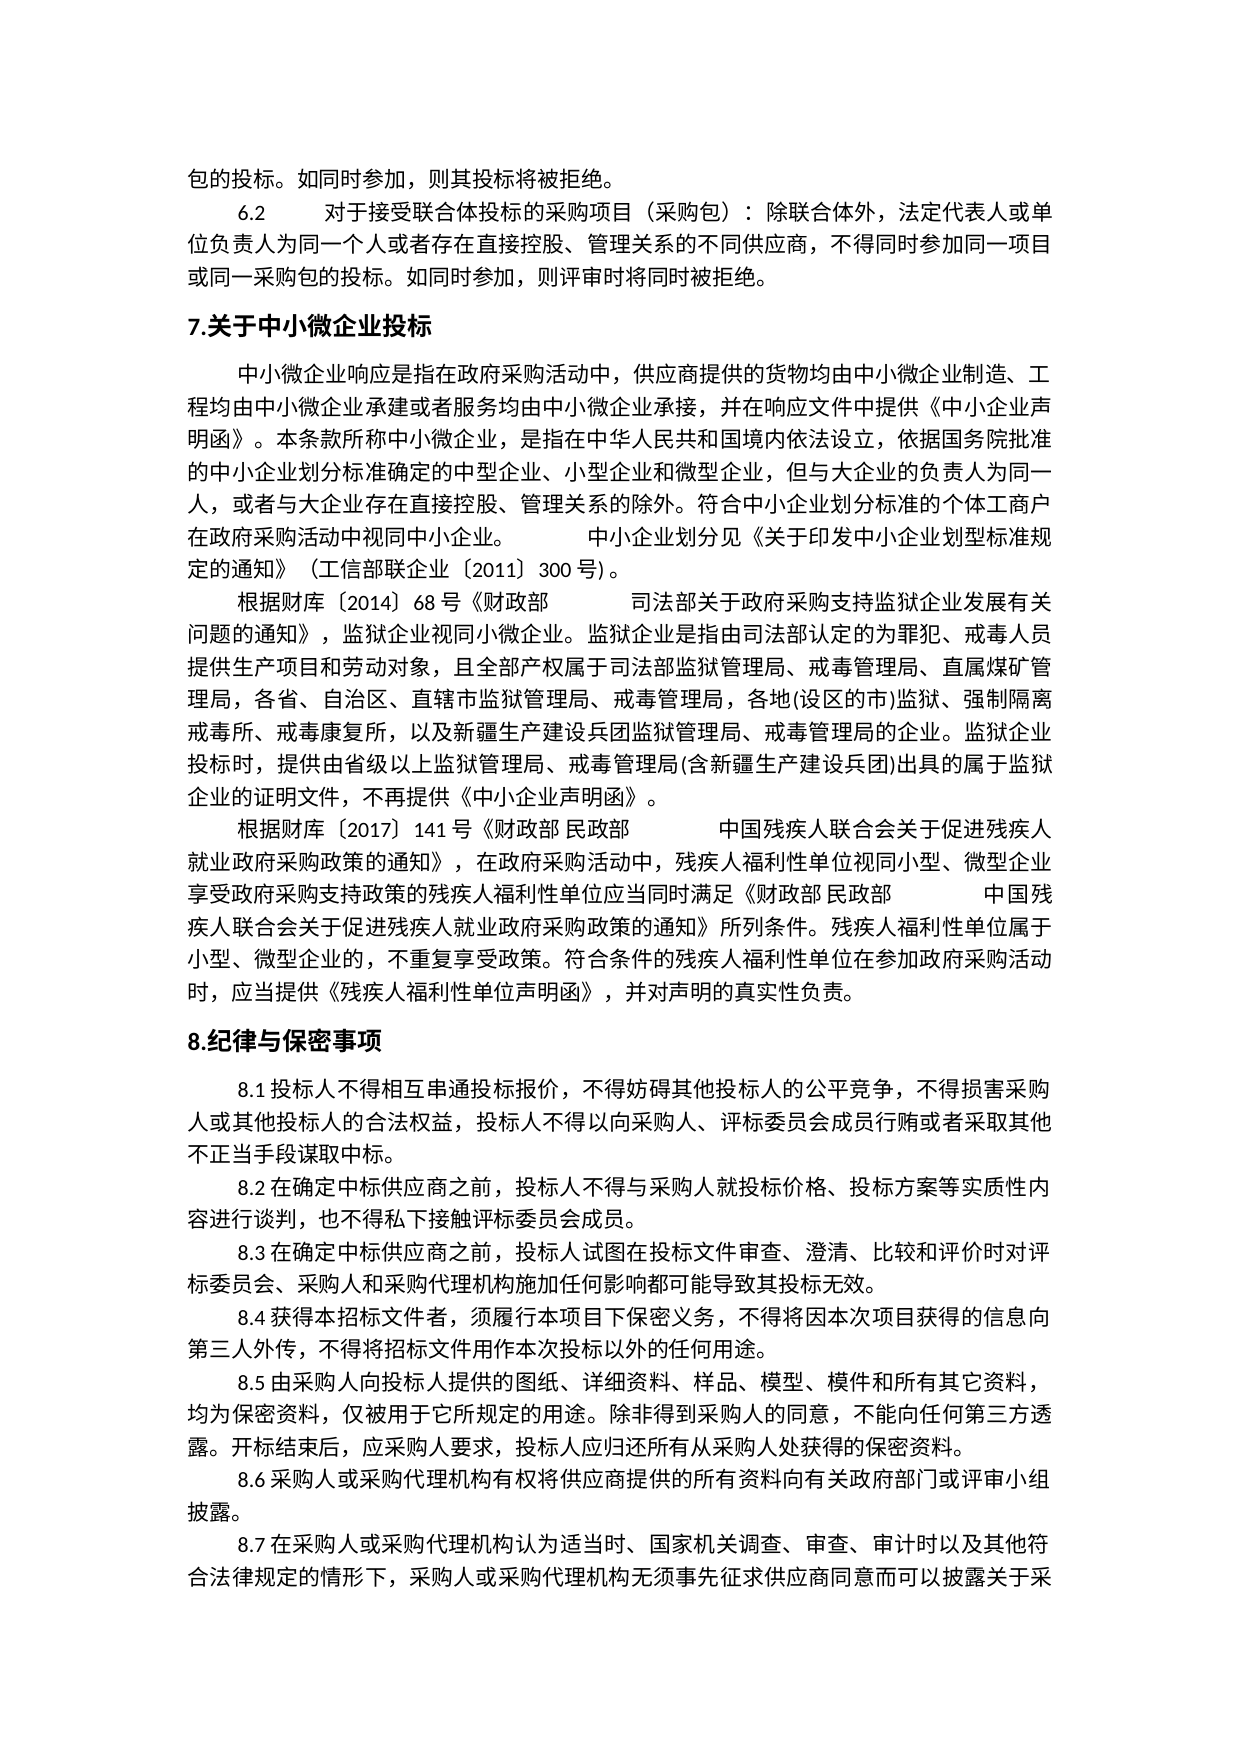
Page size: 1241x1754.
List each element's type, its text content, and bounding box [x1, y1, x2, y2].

text 8.2在确定中标供应商之前，投标人不得与采购人就投标价格、投标方案等实质性内容进行谈判，也不得私下接触评标委员会成员。 [187, 1169, 1053, 1234]
text 8.1投标人不得相互串通投标报价，不得妨碍其他投标人的公平竞争，不得损害采购人或其他投标人的合法权益，投标人不得以向采购人、评标委员会成员行贿或者采取其他不正当手段谋取中标。 [187, 1072, 1053, 1169]
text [187, 162, 1053, 194]
text 8.4获得本招标文件者，须履行本项目下保密义务，不得将因本次项目获得的信息向第三人外传，不得将招标文件用作本次投标以外的任何用途。 [187, 1299, 1053, 1364]
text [187, 1527, 1053, 1592]
text 8.3在确定中标供应商之前，投标人试图在投标文件审查、澄清、比较和评价时对评标委员会、采购人和采购代理机构施加任何影响都可能导致其投标无效。 [187, 1234, 1053, 1299]
text 根据财库〔2017〕141号《财政部 民政部 中国残疾人联合会关于促进残疾人就业政府采购政策的通知》，在政府采购活动中，残疾人福利性单位视同小型、微型企业，享受政府采购支持政策的残疾人福利性单位应当同时满足《财政部 民政部 中国残疾人联合会关于促进残疾人就业政府采购政策的通知》所列条件。残疾人福利性单位属于小型、微型企业的，不重复享受政策。符合条件的残疾人福利性单位在参加政府采购活动时，应当提供《残疾人福利性单位声明函》，并对声明的真实性负责。 [187, 812, 1053, 1007]
text 8.6采购人或采购代理机构有权将供应商提供的所有资料向有关政府部门或评审小组披露。 [187, 1462, 1053, 1527]
text 6.2 对于接受联合体投标的采购项目（采购包）：除联合体外，法定代表人或单位负责人为同一个人或者存在直接控股、管理关系的不同供应商，不得同时参加同一项目或同一采购包的投标。如同时参加，则评审时将同时被拒绝。 [187, 194, 1053, 292]
text 中小微企业响应是指在政府采购活动中，供应商提供的货物均由中小微企业制造、工程均由中小微企业承建或者服务均由中小微企业承接，并在响应文件中提供《中小企业声明函》。本条款所称中小微企业，是指在中华人民共和国境内依法设立，依据国务院批准的中小企业划分标准确定的中型企业、小型企业和微型企业，但与大企业的负责人为同一人，或者与大企业存在直接控股、管理关系的除外。符合中小企业划分标准的个体工商户，在政府采购活动中视同中小企业。 中小企业划分见《关于印发中小企业划型标准规定的通知》（工信部联企业〔2011〕300号) 。 [187, 357, 1053, 584]
text 根据财库〔2014〕68号《财政部 司法部关于政府采购支持监狱企业发展有关问题的通知》，监狱企业视同小微企业。监狱企业是指由司法部认定的为罪犯、戒毒人员提供生产项目和劳动对象，且全部产权属于司法部监狱管理局、戒毒管理局、直属煤矿管理局，各省、自治区、直辖市监狱管理局、戒毒管理局，各地(设区的市)监狱、强制隔离戒毒所、戒毒康复所，以及新疆生产建设兵团监狱管理局、戒毒管理局的企业。监狱企业投标时，提供由省级以上监狱管理局、戒毒管理局(含新疆生产建设兵团)出具的属于监狱企业的证明文件，不再提供《中小企业声明函》。 [187, 584, 1053, 812]
text 8.纪律与保密事项 [187, 1007, 1053, 1072]
text 8.5由采购人向投标人提供的图纸、详细资料、样品、模型、模件和所有其它资料，均为保密资料，仅被用于它所规定的用途。除非得到采购人的同意，不能向任何第三方透露。开标结束后，应采购人要求，投标人应归还所有从采购人处获得的保密资料。 [187, 1364, 1053, 1462]
text 7.关于中小微企业投标 [187, 292, 1053, 357]
